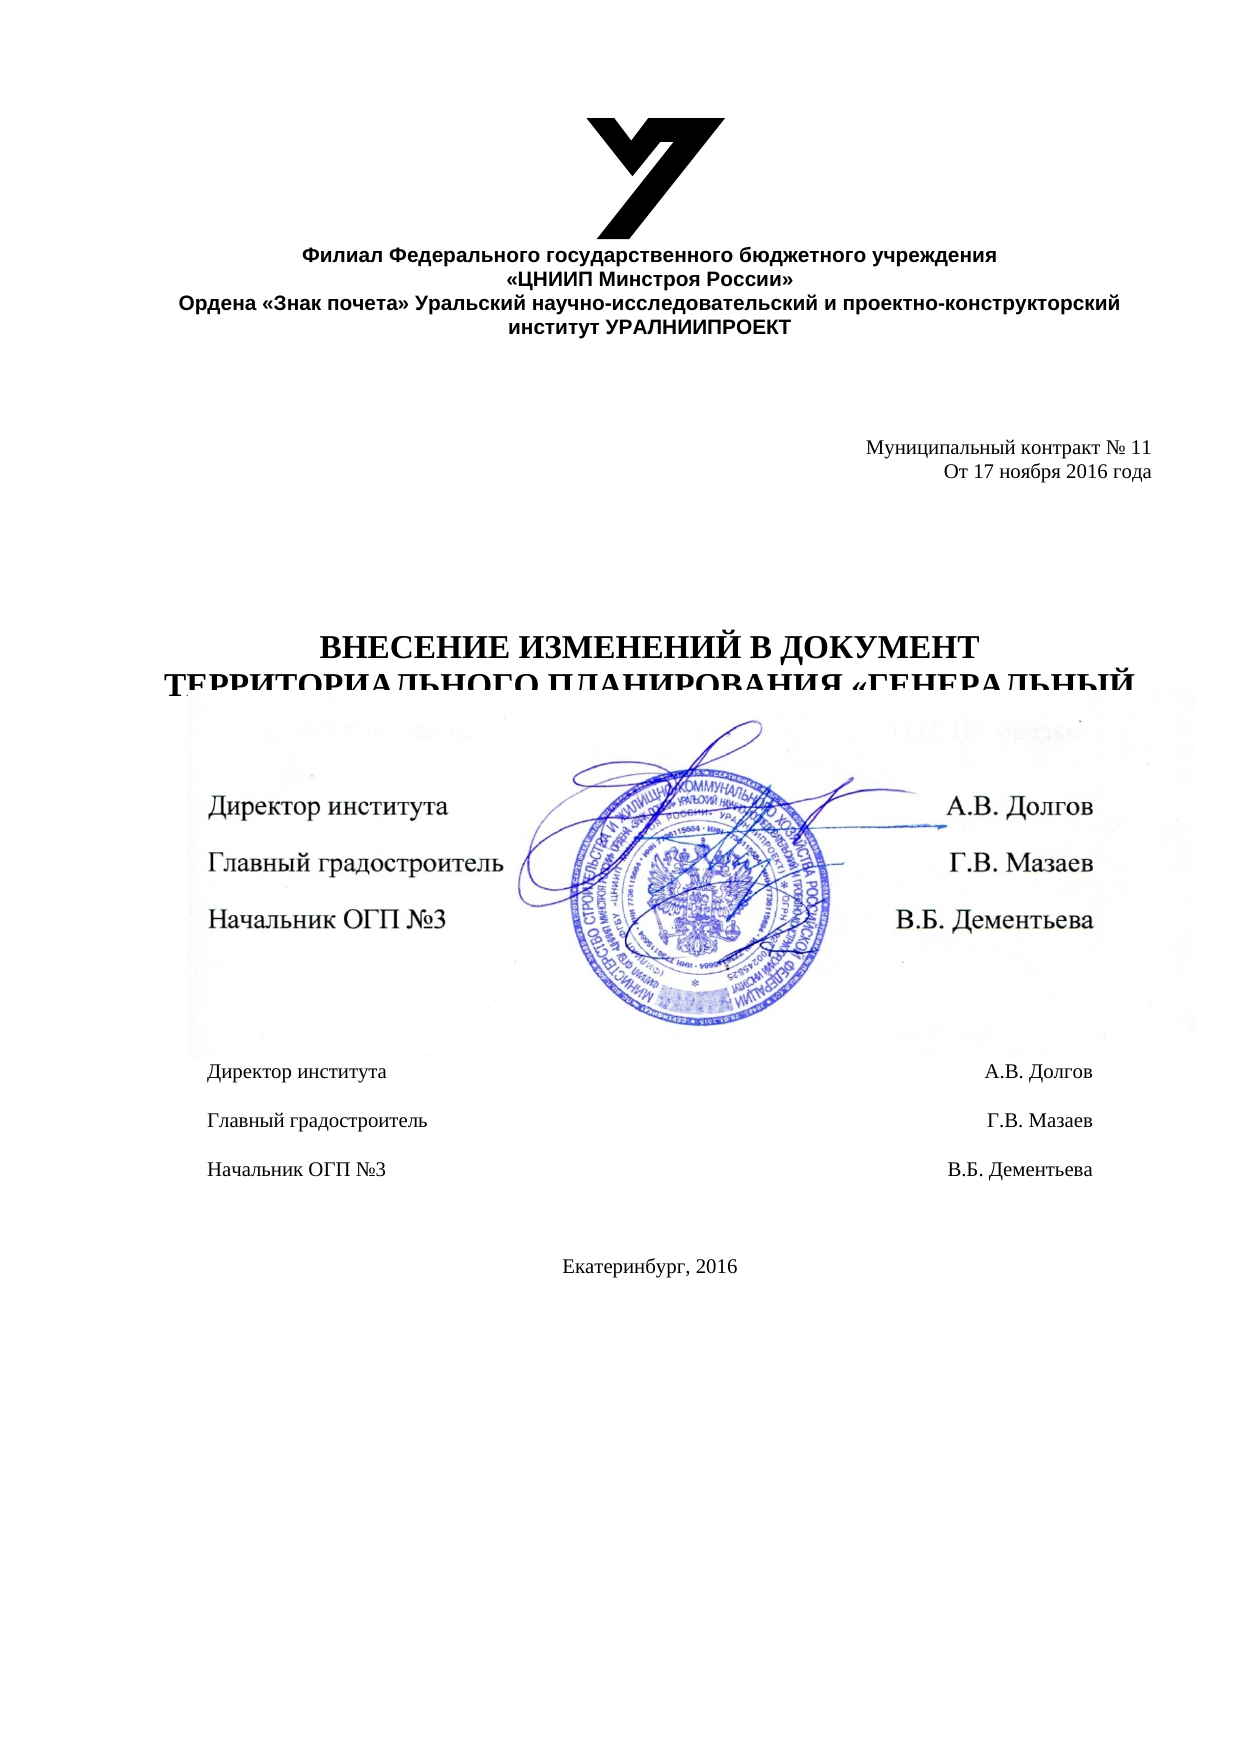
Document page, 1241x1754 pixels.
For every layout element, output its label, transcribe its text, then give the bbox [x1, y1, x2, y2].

table_cell Начальник ОГП №3 [136, 1157, 649, 1206]
table_cell Директор института [136, 1059, 649, 1108]
table_cell Екатеринбург, 2016 [136, 1206, 1163, 1278]
picture [187, 690, 1196, 1059]
table_cell Главный градостроитель [136, 1108, 649, 1157]
table_header Филиал Федерального государственного бюджетного учреждения «ЦНИИП Минстроя России» Ордена «Знак почета» Уральский научно-исследовательский и проектно-конструкторский институт УРАЛНИИПРОЕКТ [136, 118, 1163, 339]
table_cell Муниципальный контракт № 11 От 17 ноября 2016 года ВНЕСЕНИЕ ИЗМЕНЕНИЙ В ДОКУМЕНТ ТЕРРИТОРИАЛЬНОГО ПЛАНИРОВАНИЯ «ГЕНЕРАЛЬНЫЙ ПЛАН ГОРОДА НЕФТЕЮГАНСКА» Том 1. Положения о территориальном планировании 28 – 16 – 03 ОГП – МК№720 – ГП - ПЗЗ [136, 339, 1163, 1059]
table_cell А.В. Долгов [649, 1059, 1163, 1108]
table_cell В.Б. Дементьева [649, 1157, 1163, 1206]
table_cell Г.В. Мазаев [649, 1108, 1163, 1157]
